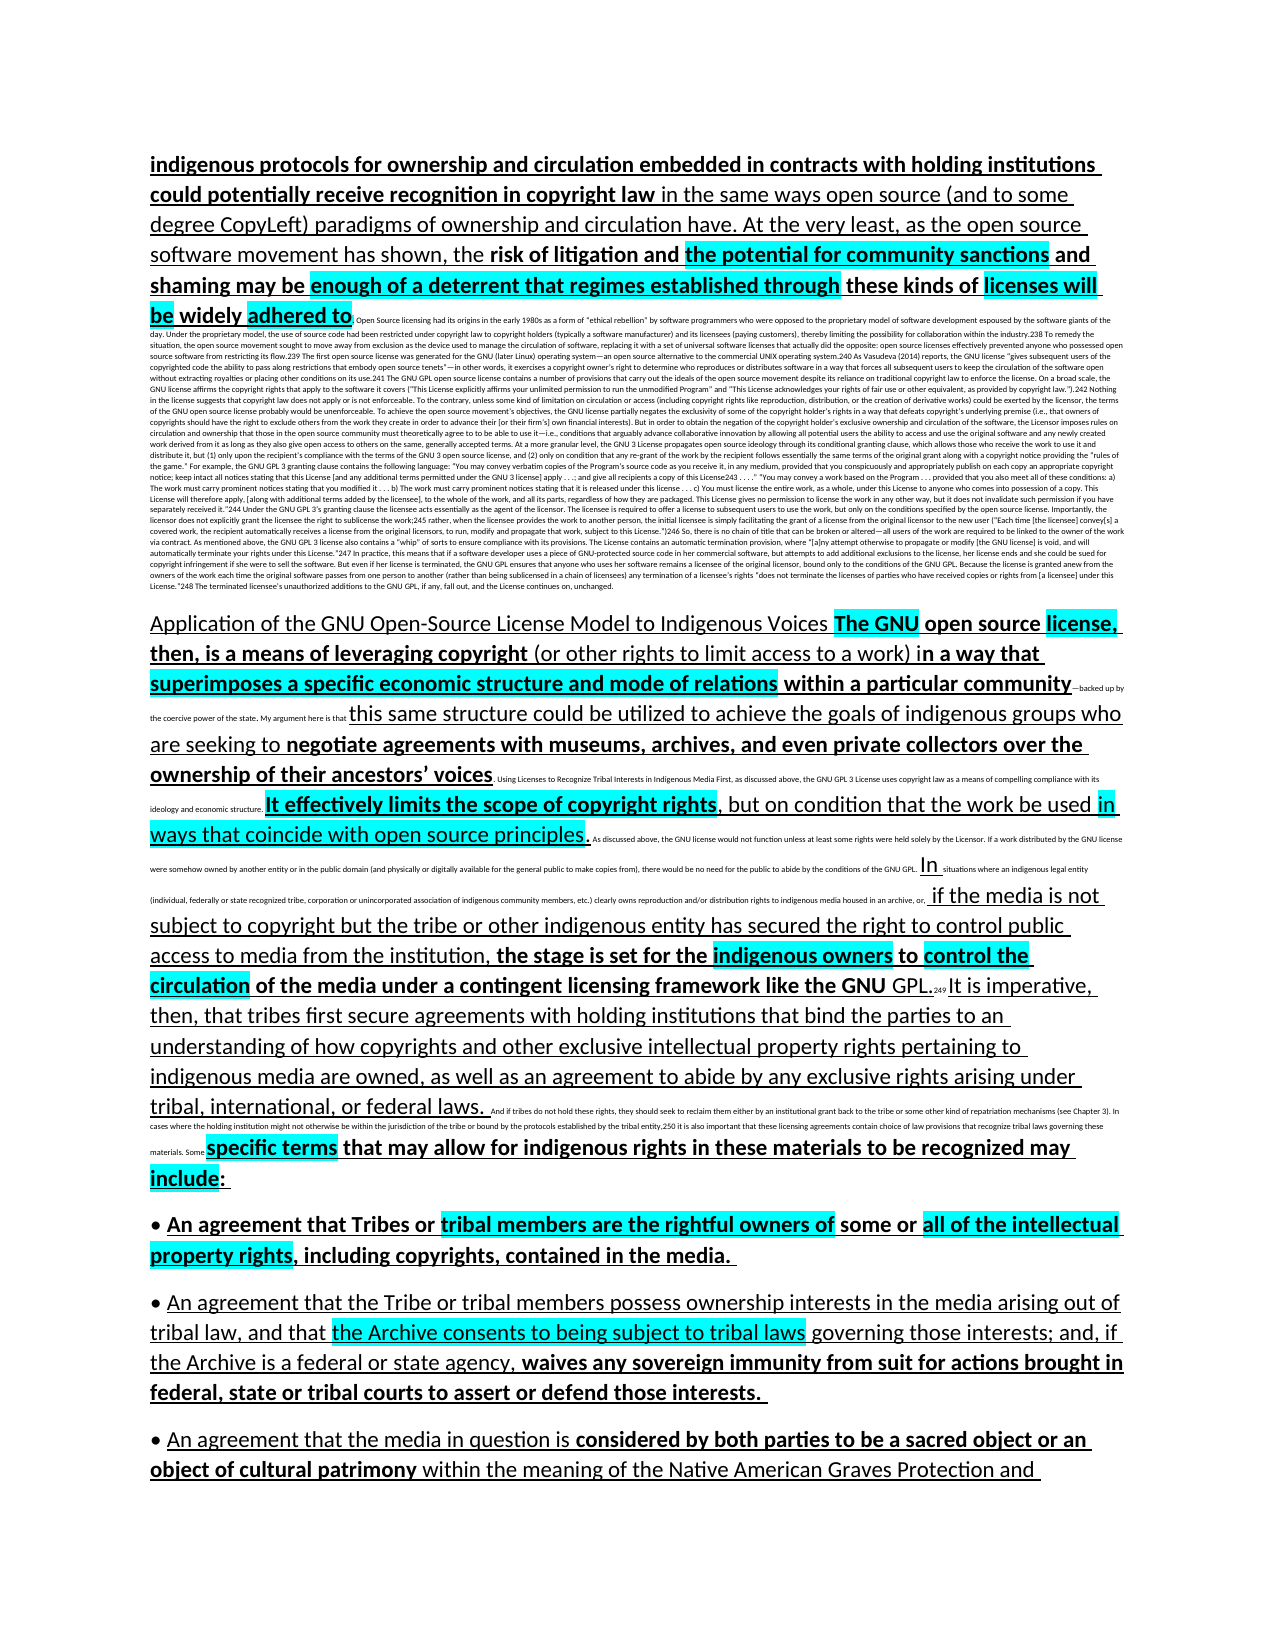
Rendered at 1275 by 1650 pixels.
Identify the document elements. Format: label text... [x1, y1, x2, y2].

text • An agreement that Tribes or tribal members are the rightful owners of some or all of the intellectual property rights, including copyrights, contained in the media. [150, 1211, 1125, 1269]
text • An agreement that the Tribe or tribal members possess ownership interests in the media arising out of tribal law, and that the Archive consents to being subject to tribal laws governing those interests; and, if the Archive is a federal or state agency, waives any sovereign immunity from suit for actions brought in federal, state or tribal courts to assert or defend those interests. [150, 1288, 1125, 1406]
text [150, 150, 1125, 592]
text Application of the GNU Open-Source License Model to Indigenous Voices The GNU open source license, then, is a means of leveraging copyright (or other rights to limit access to a work) in a way that superimposes a specific economic structure and mode of relations within a particular community—backed up by the coercive power of the state. My argument here is that this same structure could be utilized to achieve the goals of indigenous groups who are seeking to negotiate agreements with museums, archives, and even private collectors over the ownership of their ancestors’ voices. Using Licenses to Recognize Tribal Interests in Indigenous Media First, as discussed above, the GNU GPL 3 License uses copyright law as a means of compelling compliance with its ideology and economic structure. It effectively limits the scope of copyright rights, but on condition that the work be used in ways that coincide with open source principles. As discussed above, the GNU license would not function unless at least some rights were held solely by the Licensor. If a work distributed by the GNU license were somehow owned by another entity or in the public domain (and physically or digitally available for the general public to make copies from), there would be no need for the public to abide by the conditions of the GNU GPL. In situations where an indigenous legal entity (individual, federally or state recognized tribe, corporation or unincorporated association of indigenous community members, etc.) clearly owns reproduction and/or distribution rights to indigenous media housed in an archive, or, if the media is not subject to copyright but the tribe or other indigenous entity has secured the right to control public access to media from the institution, the stage is set for the indigenous owners to control the circulation of the media under a contingent licensing framework like the GNU GPL.249 It is imperative, then, that tribes first secure agreements with holding institutions that bind the parties to an understanding of how copyrights and other exclusive intellectual property rights pertaining to indigenous media are owned, as well as an agreement to abide by any exclusive rights arising under tribal, international, or federal laws. And if tribes do not hold these rights, they should seek to reclaim them either by an institutional grant back to the tribe or some other kind of repatriation mechanisms (see Chapter 3). In cases where the holding institution might not otherwise be within the jurisdiction of the tribe or bound by the protocols established by the tribal entity,250 it is also important that these licensing agreements contain choice of law provisions that recognize tribal laws governing these materials. Some specific terms that may allow for indigenous rights in these materials to be recognized may include: [150, 609, 1125, 1192]
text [150, 1425, 1125, 1483]
